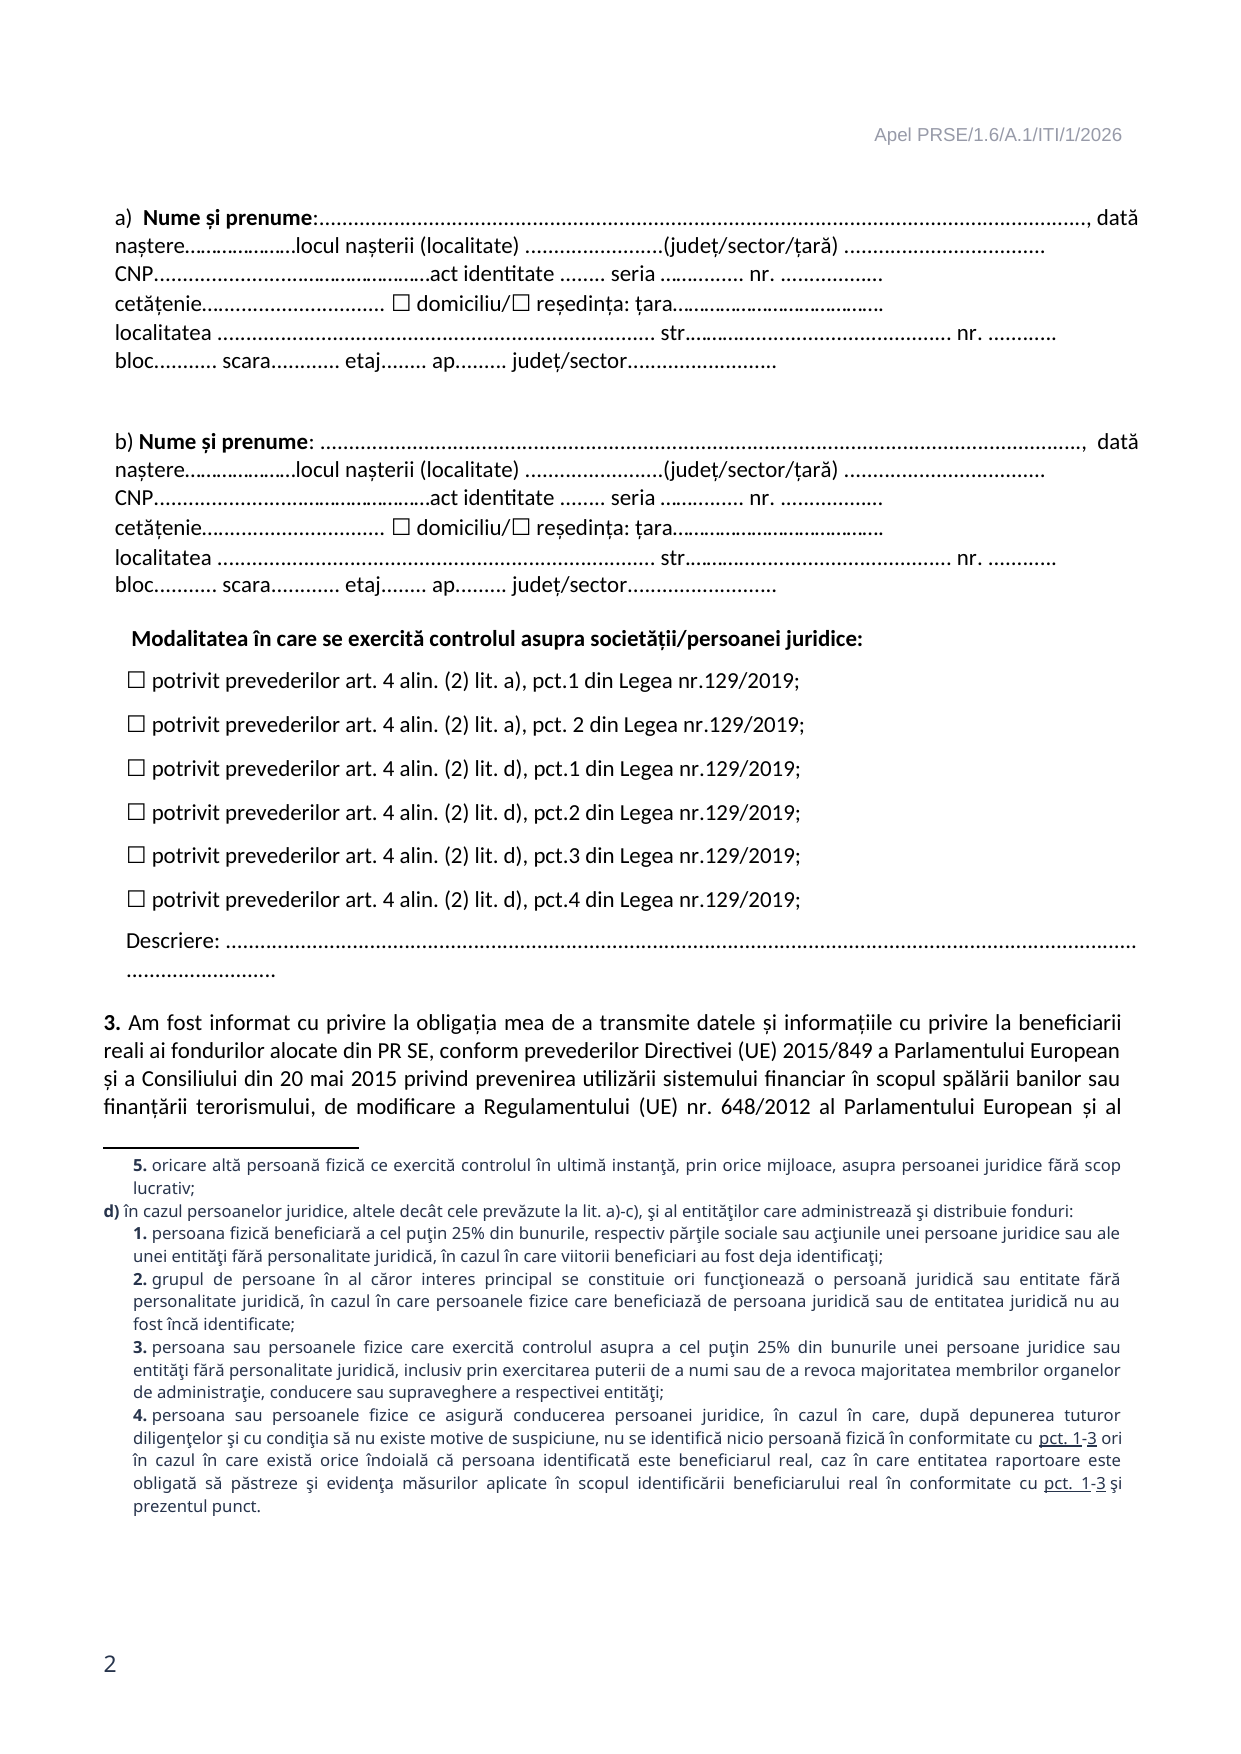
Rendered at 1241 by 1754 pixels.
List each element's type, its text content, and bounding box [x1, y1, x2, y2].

table_header a) Nume și prenume:....................................................................................................................................., dată naștere…………………locul nașterii (localitate) ........................(județ/sector/țară) ................................... CNP..........................……………………act identitate ........ seria ……......... nr. ...............… cetățenie…............................. ☐ domiciliu/☐ reședința: țara…………………………………. localitatea ............................................................................ str.………..................................... nr. ............ bloc........... scara............ etaj........ ap......... județ/sector.......................... b) Nume și prenume: ...................................................................................................................................., dată naștere…………………locul nașterii (localitate) ........................(județ/sector/țară) ................................... CNP..........................……………………act identitate ........ seria ……......... nr. ...............… cetățenie…............................. ☐ domiciliu/☐ reședința: țara…………………………………. localitatea ............................................................................ str.………..................................... nr. ............ bloc........... scara............ etaj........ ap......... județ/sector.......................... [103, 190, 1160, 995]
text 3. Am fost informat cu privire la obligaţia mea de a transmite datele şi informaţiile cu privire la beneficiarii reali ai fondurilor alocate din PR SE, conform prevederilor Directivei (UE) 2015/849 a Parlamentului European şi a Consiliului din 20 mai 2015 privind prevenirea utilizării sistemului financiar în scopul spălării banilor sau finanţării terorismului, de modificare a Regulamentului (UE) nr. 648/2012 al Parlamentului European şi al Consiliului şi de abrogare a Directivei 2005/60/CE a Parlamentului European şi a Consiliului şi a Directivei 2006/70/CE a Comisiei, atât în faza depunerii cererilor de finanţare, cât şi la faza implementării proiectelor ori înainte semnării contractelor de achiziţie publică. [103, 1008, 1122, 1120]
